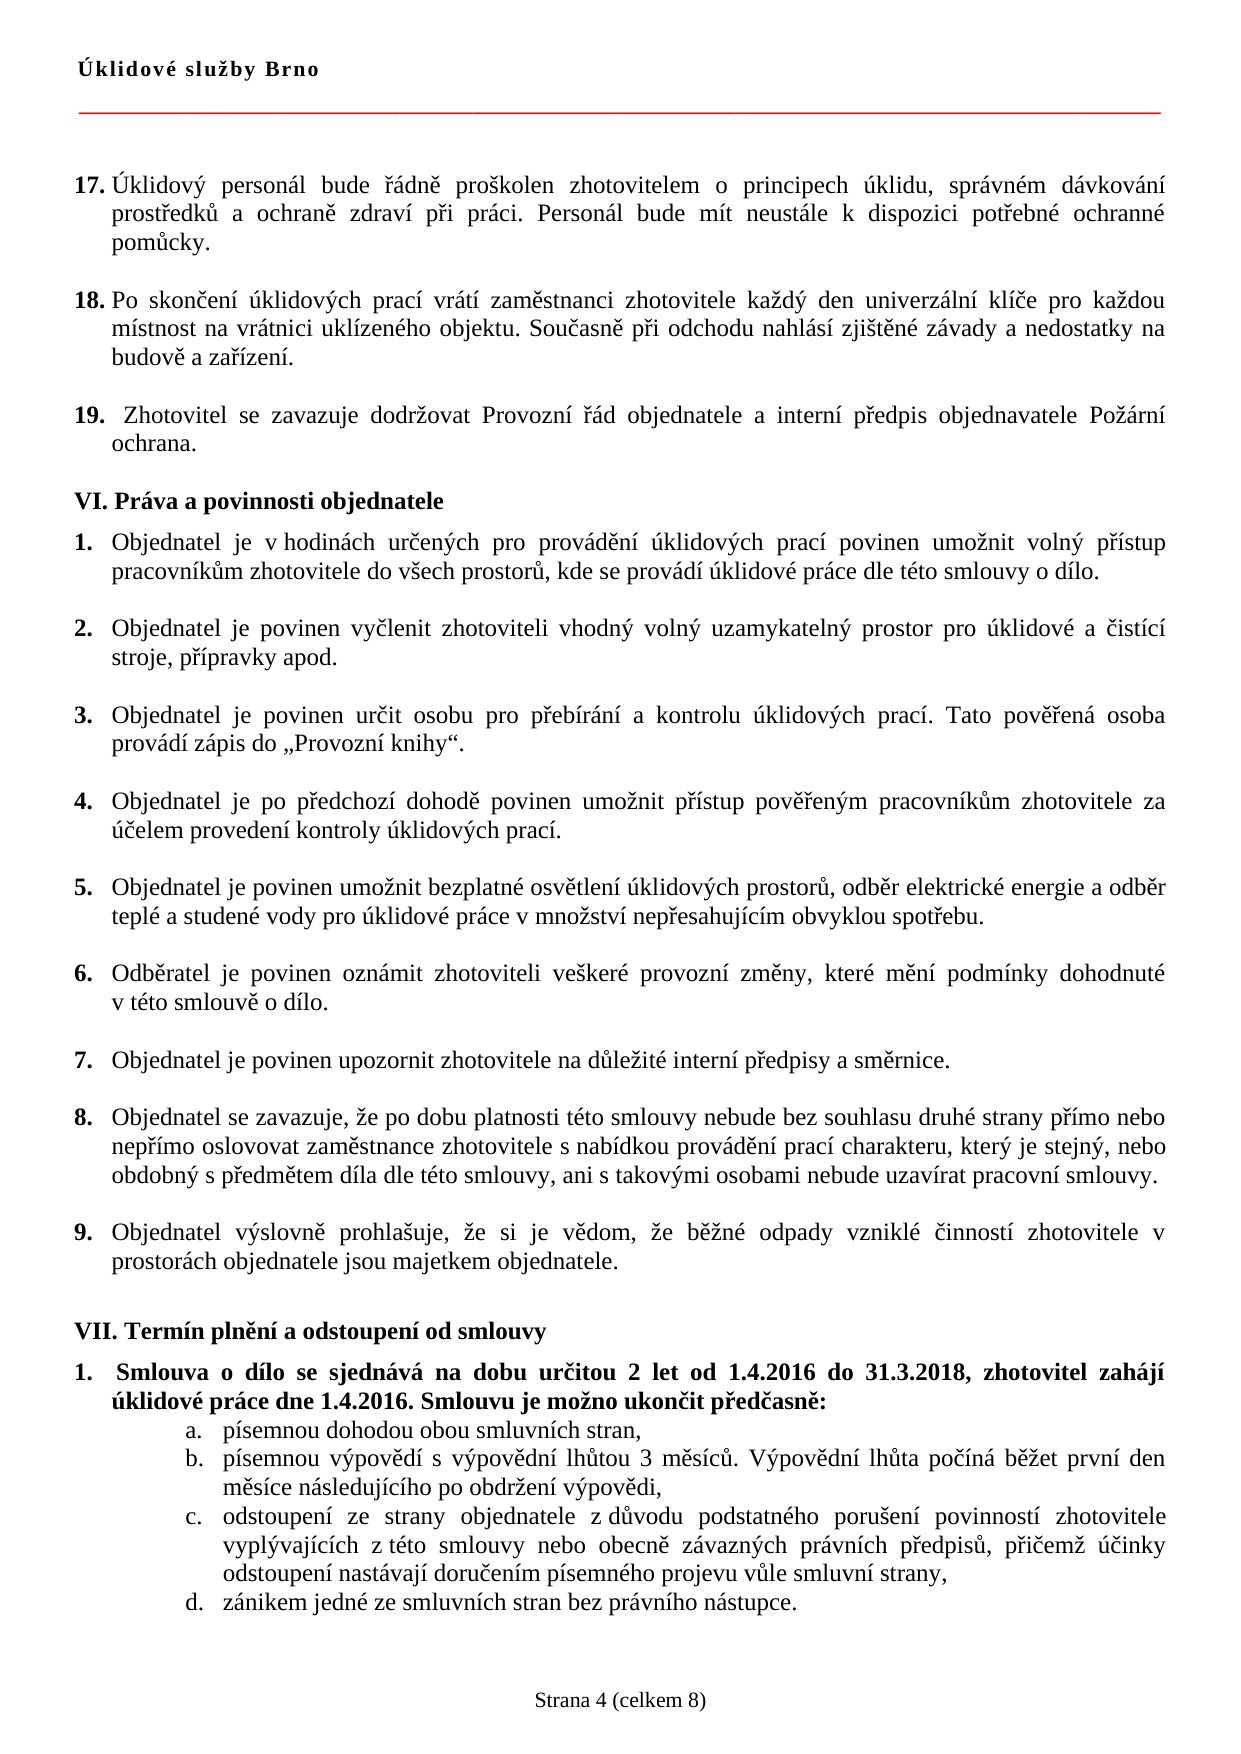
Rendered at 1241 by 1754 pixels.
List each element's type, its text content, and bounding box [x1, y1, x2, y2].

text VII. Termín plnění a odstoupení od smlouvy [74, 1316, 1167, 1345]
list Objednatel je v hodinách určených pro provádění úklidových prací povinen umožnit volný přístup pracovníkům zhotovitele do všech prostorů, kde se provádí úklidové práce dle této smlouvy o dílo. [74, 527, 1167, 585]
list odstoupení ze strany objednatele z důvodu podstatného porušení povinností zhotovitele vyplývajících z této smlouvy nebo obecně závazných právních předpisů, přičemž účinky odstoupení nastávají doručením písemného projevu vůle smluvní strany, [185, 1501, 1167, 1587]
list Úklidový personál bude řádně proškolen zhotovitelem o principech úklidu, správném dávkování prostředků a ochraně zdraví při práci. Personál bude mít neustále k dispozici potřebné ochranné pomůcky. [74, 170, 1167, 256]
list Objednatel výslovně prohlašuje, že si je vědom, že běžné odpady vzniklé činností zhotovitele v prostorách objednatele jsou majetkem objednatele. [74, 1217, 1167, 1275]
list zánikem jedné ze smluvních stran bez právního nástupce. [185, 1587, 1167, 1616]
list Objednatel se zavazuje, že po dobu platnosti této smlouvy nebude bez souhlasu druhé strany přímo nebo nepřímo oslovovat zaměstnance zhotovitele s nabídkou provádění prací charakteru, který je stejný, nebo obdobný s předmětem díla dle této smlouvy, ani s takovými osobami nebude uzavírat pracovní smlouvy. [74, 1102, 1167, 1188]
list Objednatel je po předchozí dohodě povinen umožnit přístup pověřeným pracovníkům zhotovitele za účelem provedení kontroly úklidových prací. [74, 786, 1167, 843]
list písemnou výpovědí s výpovědní lhůtou 3 měsíců. Výpovědní lhůta počíná běžet první den měsíce následujícího po obdržení výpovědi, [185, 1443, 1167, 1501]
list Odběratel je povinen oznámit zhotoviteli veškeré provozní změny, které mění podmínky dohodnuté v této smlouvě o dílo. [74, 958, 1167, 1016]
list Objednatel je povinen upozornit zhotovitele na důležité interní předpisy a směrnice. [74, 1045, 1167, 1073]
list Zhotovitel se zavazuje dodržovat Provozní řád objednatele a interní předpis objednavatele Požární ochrana. [74, 400, 1167, 457]
text VI. Práva a povinnosti objednatele [74, 486, 1167, 515]
list Po skončení úklidových prací vrátí zaměstnanci zhotovitele každý den univerzální klíče pro každou místnost na vrátnici uklízeného objektu. Současně při odchodu nahlásí zjištěné závady a nedostatky na budově a zařízení. [74, 285, 1167, 371]
text 1. Smlouva o dílo se sjednává na dobu určitou 2 let od 1.4.2016 do 31.3.2018, zhotovitel zahájí úklidové práce dne 1.4.2016. Smlouvu je možno ukončit předčasně: [74, 1357, 1167, 1415]
list Objednatel je povinen umožnit bezplatné osvětlení úklidových prostorů, odběr elektrické energie a odběr teplé a studené vody pro úklidové práce v množství nepřesahujícím obvyklou spotřebu. [74, 872, 1167, 930]
list Objednatel je povinen určit osobu pro přebírání a kontrolu úklidových prací. Tato pověřená osoba provádí zápis do „Provozní knihy“. [74, 700, 1167, 757]
list Objednatel je povinen vyčlenit zhotoviteli vhodný volný uzamykatelný prostor pro úklidové a čistící stroje, přípravky apod. [74, 613, 1167, 671]
list písemnou dohodou obou smluvních stran, [185, 1415, 1167, 1443]
